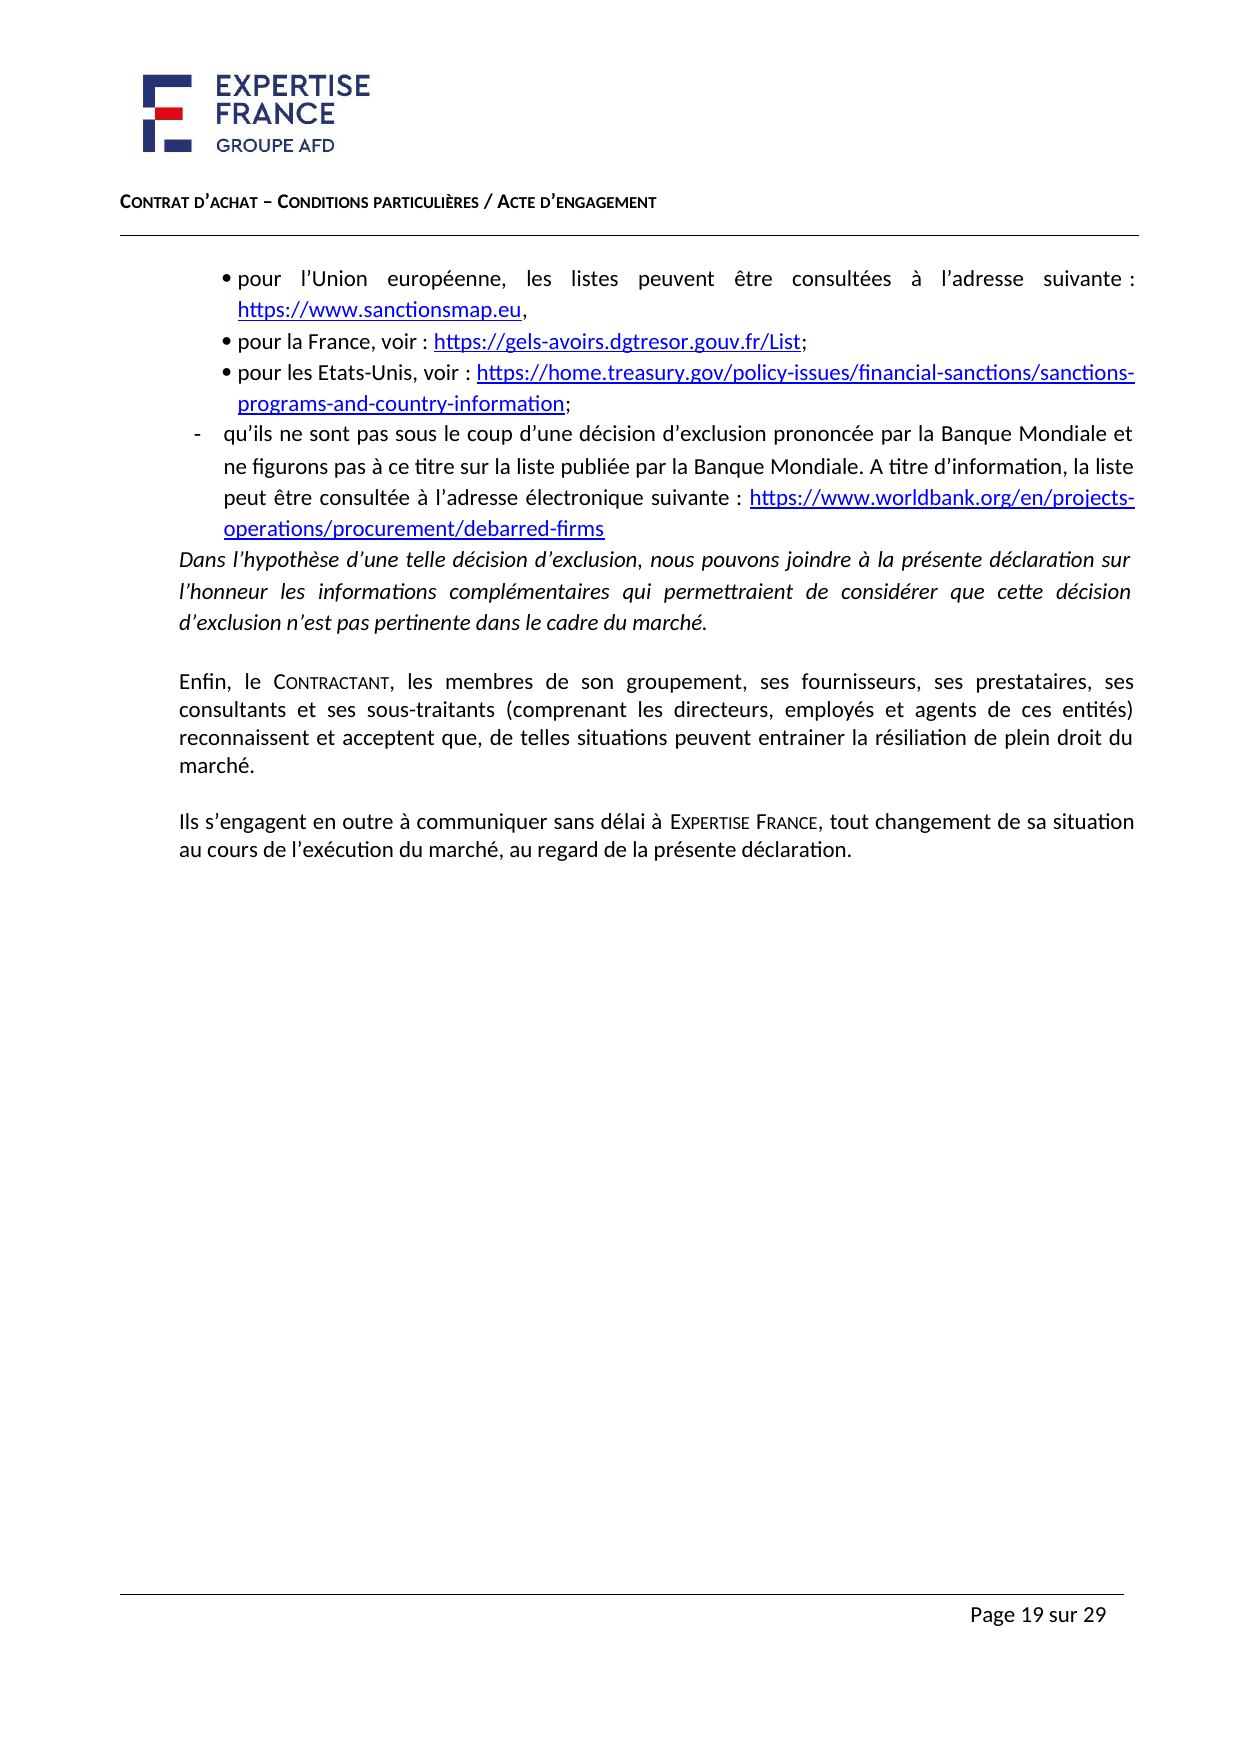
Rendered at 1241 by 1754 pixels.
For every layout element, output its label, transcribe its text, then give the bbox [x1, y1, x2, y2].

list pour l’Union européenne, les listes peuvent être consultées à l’adresse suivante : https://www.sanctionsmap.eu, [223, 261, 1135, 323]
list pour la France, voir : https://gels-avoirs.dgtresor.gouv.fr/List; [223, 323, 1135, 355]
list pour les Etats-Unis, voir : https://home.treasury.gov/policy-issues/financial-sanctions/sanctions-programs-and-country-information; [223, 355, 1135, 417]
text Ils s’engagent en outre à communiquer sans délai à Expertise France, tout changement de sa situation au cours de l’exécution du marché, au regard de la présente déclaration. [179, 807, 1135, 863]
list qu’ils ne sont pas sous le coup d’une décision d’exclusion prononcée par la Banque Mondiale et ne figurons pas à ce titre sur la liste publiée par la Banque Mondiale. A titre d’information, la liste peut être consultée à l’adresse électronique suivante : https://www.worldbank.org/en/projects-operations/procurement/debarred-firms [194, 417, 1135, 542]
picture [120, 41, 397, 183]
text Enfin, le Contractant, les membres de son groupement, ses fournisseurs, ses prestataires, ses consultants et ses sous-traitants (comprenant les directeurs, employés et agents de ces entités) reconnaissent et acceptent que, de telles situations peuvent entrainer la résiliation de plein droit du marché. [179, 667, 1135, 779]
text Dans l’hypothèse d’une telle décision d’exclusion, nous pouvons joindre à la présente déclaration sur l’honneur les informations complémentaires qui permettraient de considérer que cette décision d’exclusion n’est pas pertinente dans le cadre du marché. [179, 542, 1135, 636]
